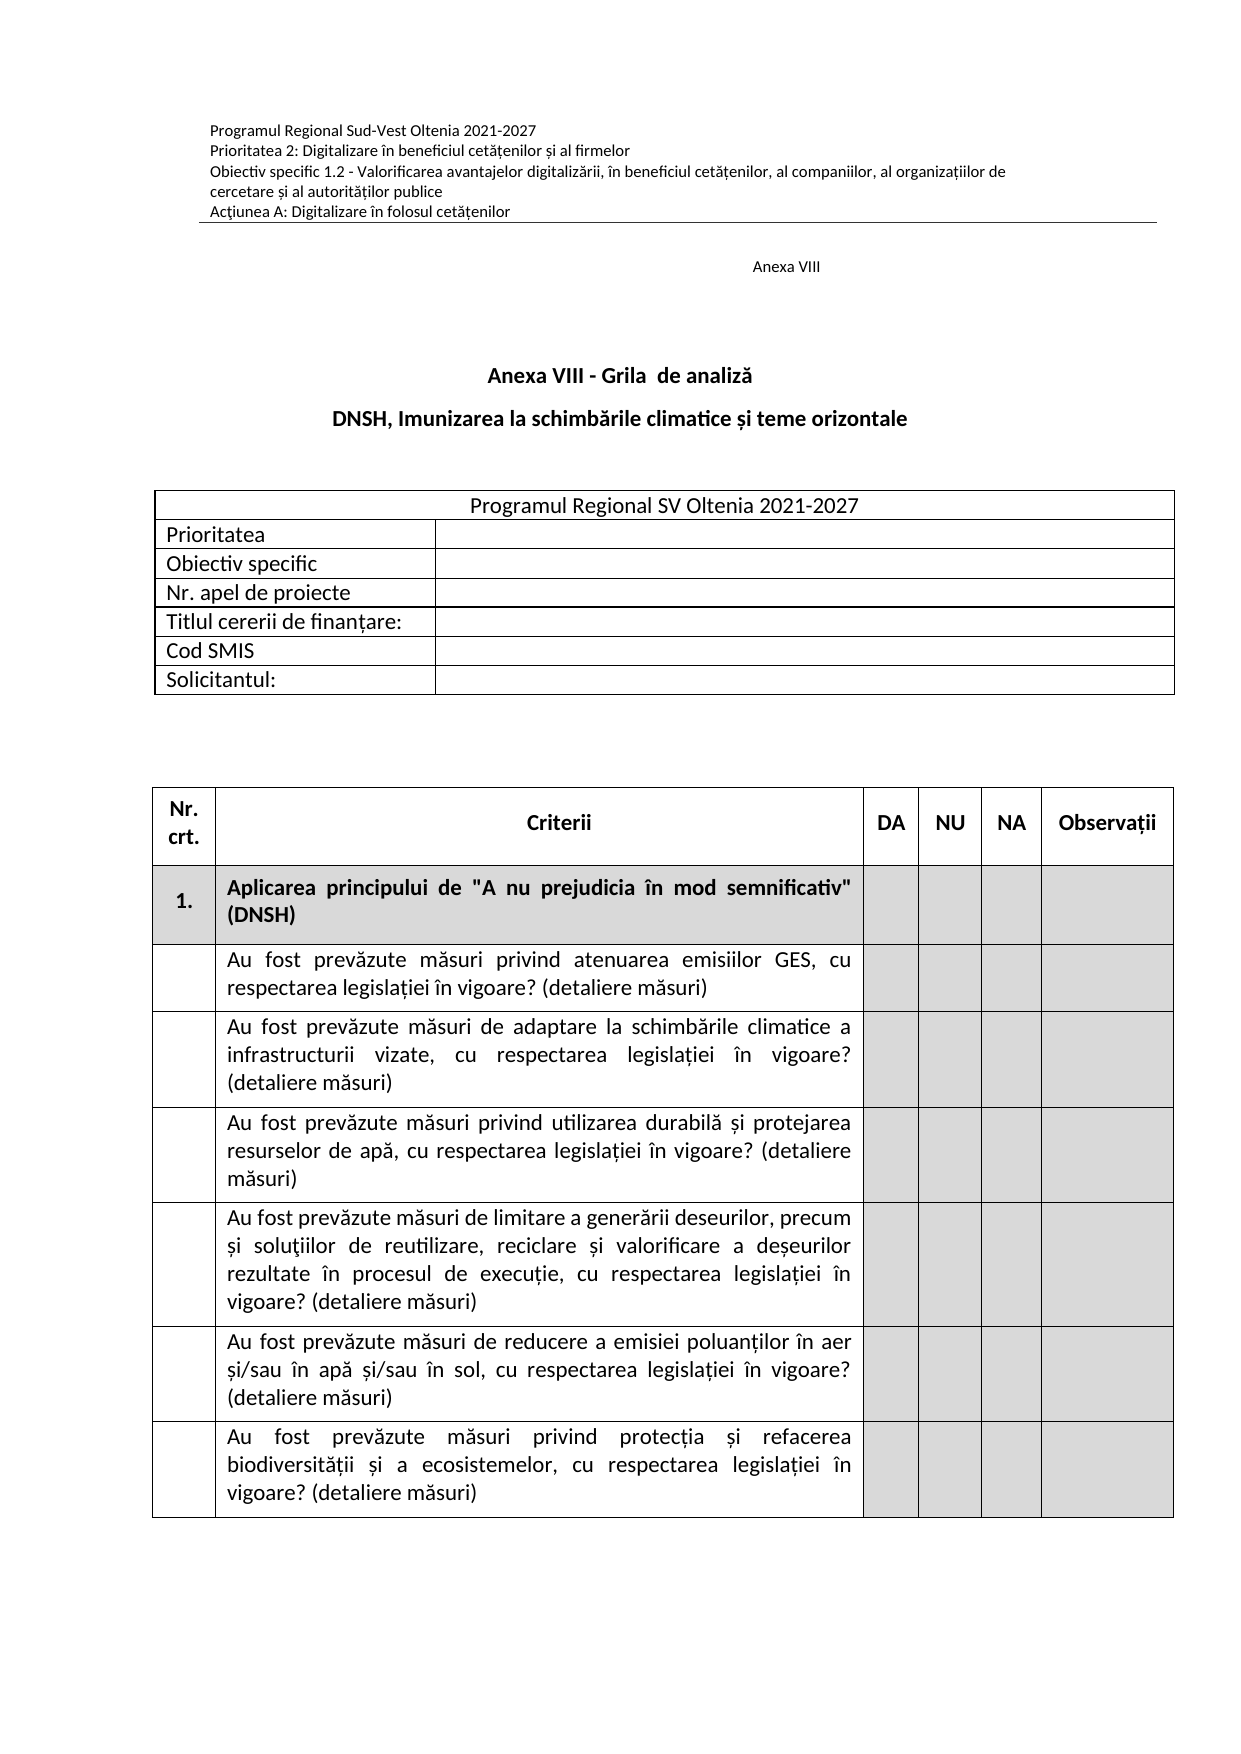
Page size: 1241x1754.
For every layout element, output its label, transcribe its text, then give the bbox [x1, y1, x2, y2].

table_cell Au fost prevăzute măsuri privind utilizarea durabilă și protejarea resurselor de apă, cu respectarea legislației în vigoare? (detaliere măsuri) [216, 1108, 863, 1202]
table_cell Solicitantul: [156, 666, 435, 694]
table_cell Nr. apel de proiecte [156, 579, 435, 606]
table_header NU [919, 788, 981, 865]
table_cell [436, 549, 1174, 577]
table_cell [153, 945, 215, 1011]
table_cell [436, 579, 1174, 606]
table_cell Au fost prevăzute măsuri de reducere a emisiei poluanților în aer și/sau în apă și/sau în sol, cu respectarea legislației în vigoare? (detaliere măsuri) [216, 1327, 863, 1421]
text DNSH, Imunizarea la schimbările climatice și teme orizontale [187, 404, 1053, 432]
table_header NA [982, 788, 1041, 865]
table_header Criterii [216, 788, 863, 865]
table_cell [864, 866, 918, 944]
table_cell [436, 608, 1174, 636]
table_cell [1042, 945, 1173, 1011]
table_cell [982, 866, 1041, 944]
table_cell [982, 1108, 1041, 1202]
table_cell Au fost prevăzute măsuri de adaptare la schimbările climatice a infrastructurii vizate, cu respectarea legislației în vigoare? (detaliere măsuri) [216, 1012, 863, 1107]
table_cell [1042, 1012, 1173, 1107]
table_cell Au fost prevăzute măsuri de limitare a generării deseurilor, precum și soluţiilor de reutilizare, reciclare și valorificare a deșeurilor rezultate în procesul de execuție, cu respectarea legislației în vigoare? (detaliere măsuri) [216, 1203, 863, 1326]
table_cell [1042, 1203, 1173, 1326]
table_cell [1042, 1422, 1173, 1517]
table_header Programul Regional SV Oltenia 2021-2027 [156, 491, 1174, 519]
table_cell [982, 1422, 1041, 1517]
table_cell [864, 1327, 918, 1421]
table_cell [864, 945, 918, 1011]
table_cell Titlul cererii de finanţare: [156, 608, 435, 636]
table_cell [864, 1012, 918, 1107]
table_cell [982, 945, 1041, 1011]
table_cell Obiectiv specific [156, 549, 435, 577]
table_header Nr. crt. [153, 788, 215, 865]
table_cell Prioritatea [156, 520, 435, 548]
table_cell [919, 1422, 981, 1517]
table_cell [153, 1327, 215, 1421]
table_cell [864, 1203, 918, 1326]
table_cell [436, 666, 1174, 694]
text Anexa VIII - Grila de analiză [187, 361, 1053, 389]
table_cell [919, 866, 981, 944]
table_cell [982, 1203, 1041, 1326]
table_cell [864, 1108, 918, 1202]
table_cell [1042, 866, 1173, 944]
table_cell [864, 1422, 918, 1517]
table_cell Cod SMIS [156, 637, 435, 664]
table_cell [982, 1327, 1041, 1421]
table_cell 1. [153, 866, 215, 944]
table_cell [436, 637, 1174, 664]
table_header DA [864, 788, 918, 865]
table_cell Au fost prevăzute măsuri privind atenuarea emisiilor GES, cu respectarea legislației în vigoare? (detaliere măsuri) [216, 945, 863, 1011]
table_cell [982, 1012, 1041, 1107]
table_cell [153, 1422, 215, 1517]
table_cell [919, 945, 981, 1011]
table_cell [1042, 1108, 1173, 1202]
table_cell Au fost prevăzute măsuri privind protecția și refacerea biodiversității și a ecosistemelor, cu respectarea legislației în vigoare? (detaliere măsuri) [216, 1422, 863, 1517]
table_cell [919, 1327, 981, 1421]
table_cell Aplicarea principului de "A nu prejudicia în mod semnificativ" (DNSH) [216, 866, 863, 944]
table_header Observaţii [1042, 788, 1173, 865]
table_cell [919, 1108, 981, 1202]
table_cell [153, 1012, 215, 1107]
table_cell [919, 1203, 981, 1326]
table_cell [1042, 1327, 1173, 1421]
table_cell [919, 1012, 981, 1107]
table_cell [153, 1203, 215, 1326]
table_cell [436, 520, 1174, 548]
table_cell [153, 1108, 215, 1202]
